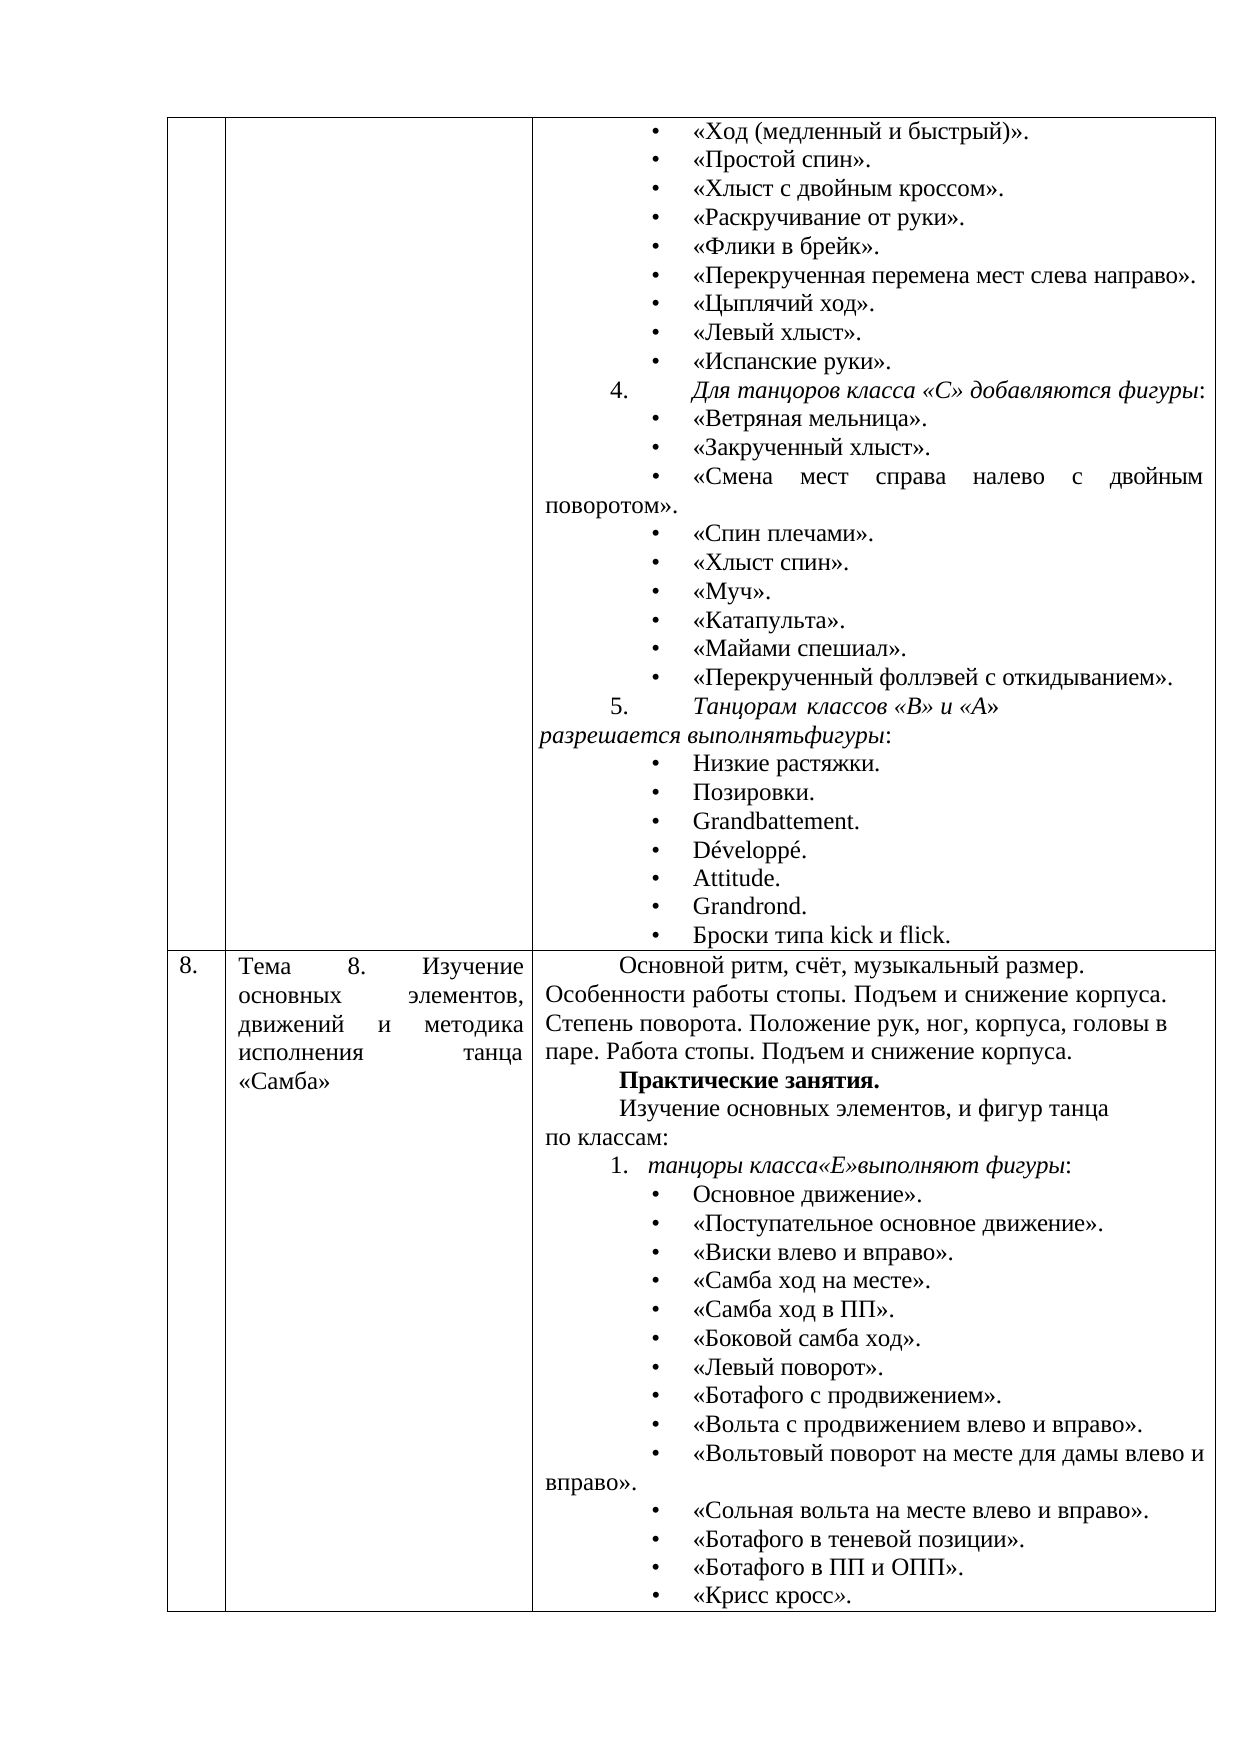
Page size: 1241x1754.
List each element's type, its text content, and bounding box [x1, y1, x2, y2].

table_cell Тема 8. Изучение основных элементов, движений и методика исполнения танца «Самба» [226, 951, 532, 1611]
table_cell Основной ритм, счёт, музыкальный размер. Особенности работы стопы. Подъем и снижение корпуса. Степень поворота. Положение рук, ног, корпуса, головы в паре. Работа стопы. Подъем и снижение корпуса. Практические занятия. Изучение основных элементов, и фигур танца по классам: танцоры класса«Е»выполняют фигуры: Основное движение». «Поступательное основное движение». «Виски влево и вправо». «Самба ход на месте». «Самба ход в ПП». «Боковой самба ход». «Левый поворот». «Ботафого с продвижением». «Вольта с продвижением влево и вправо». «Вольтовый поворот на месте для дамы влево и вправо». «Сольная вольта на месте влево и вправо». «Ботафого в теневой позиции». «Ботафого в ПП и ОПП». «Крисс кросс». [533, 951, 1215, 1611]
table_header [168, 118, 225, 950]
table_cell 8. [168, 951, 225, 1611]
table_header [226, 118, 532, 950]
table_header «Ход (медленный и быстрый)». «Простой спин». «Хлыст с двойным кроссом». «Раскручивание от руки». «Флики в брейк». «Перекрученная перемена мест слева направо». «Цыплячий ход». «Левый хлыст». «Испанские руки». Для танцоров класса «С» добавляются фигуры: «Ветряная мельница». «Закрученный хлыст». «Смена мест справа налево с двойным поворотом». «Спин плечами». «Хлыст спин». «Муч». «Катапульта». «Майами спешиал». «Перекрученный фоллэвей с откидыванием». Танцорам классов «В» и «А» разрешается выполнятьфигуры: Низкие растяжки. Позировки. Grandbattement. Développé. Attitude. Grandrond. Броски типа kick и flick. [533, 118, 1215, 950]
